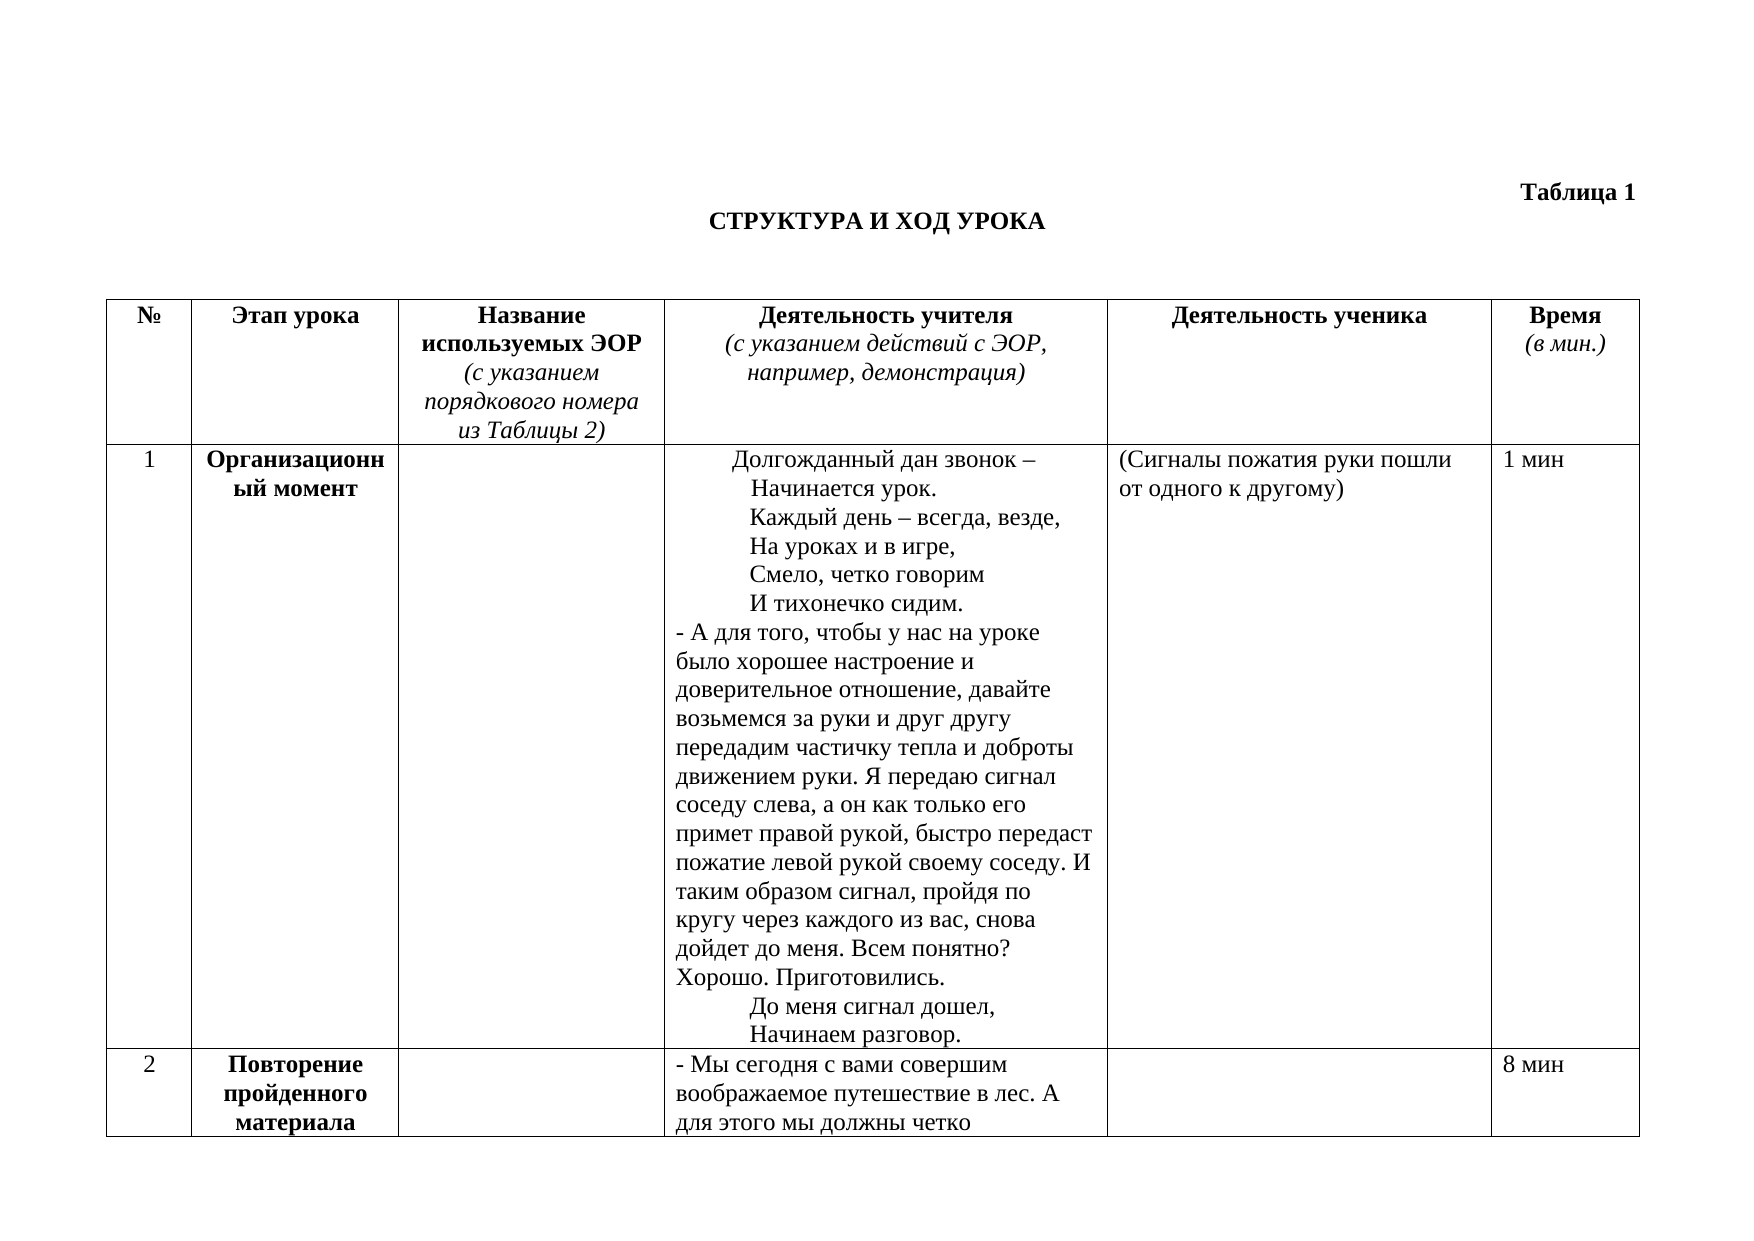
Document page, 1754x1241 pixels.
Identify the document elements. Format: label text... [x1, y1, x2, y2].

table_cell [399, 1049, 664, 1136]
table_header Название используемых ЭОР (с указанием порядкового номера из Таблицы 2) [399, 300, 664, 443]
table_cell Организационный момент [192, 445, 398, 1048]
table_cell [399, 445, 664, 1048]
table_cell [1108, 1049, 1491, 1136]
table_header Деятельность учителя (с указанием действий с ЭОР, например, демонстрация) [665, 300, 1107, 443]
text СТРУКТУРА И ХОД УРОКА [118, 206, 1636, 235]
table_cell Долгожданный дан звонок – Начинается урок. Каждый день – всегда, везде, На уроках и в игре, Смело, четко говорим И тихонечко сидим. - А для того, чтобы у нас на уроке было хорошее настроение и доверительное отношение, давайте возьмемся за руки и друг другу передадим частичку тепла и доброты движением руки. Я передаю сигнал соседу слева, а он как только его примет правой рукой, быстро передаст пожатие левой рукой своему соседу. И таким образом сигнал, пройдя по кругу через каждого из вас, снова дойдет до меня. Всем понятно? Хорошо. Приготовились. До меня сигнал дошел, Начинаем разговор. [665, 445, 1107, 1048]
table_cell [665, 1049, 1107, 1136]
table_cell (Сигналы пожатия руки пошли от одного к другому) [1108, 445, 1491, 1048]
text Таблица 1 [118, 177, 1636, 206]
table_header Деятельность ученика [1108, 300, 1491, 443]
table_cell 1 [107, 445, 191, 1048]
table_header Время (в мин.) [1492, 300, 1639, 443]
table_cell 1 мин [1492, 445, 1639, 1048]
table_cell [192, 1049, 398, 1136]
table_header № [107, 300, 191, 443]
table_cell 2 [107, 1049, 191, 1136]
table_cell 8 мин [1492, 1049, 1639, 1136]
table_header Этап урока [192, 300, 398, 443]
